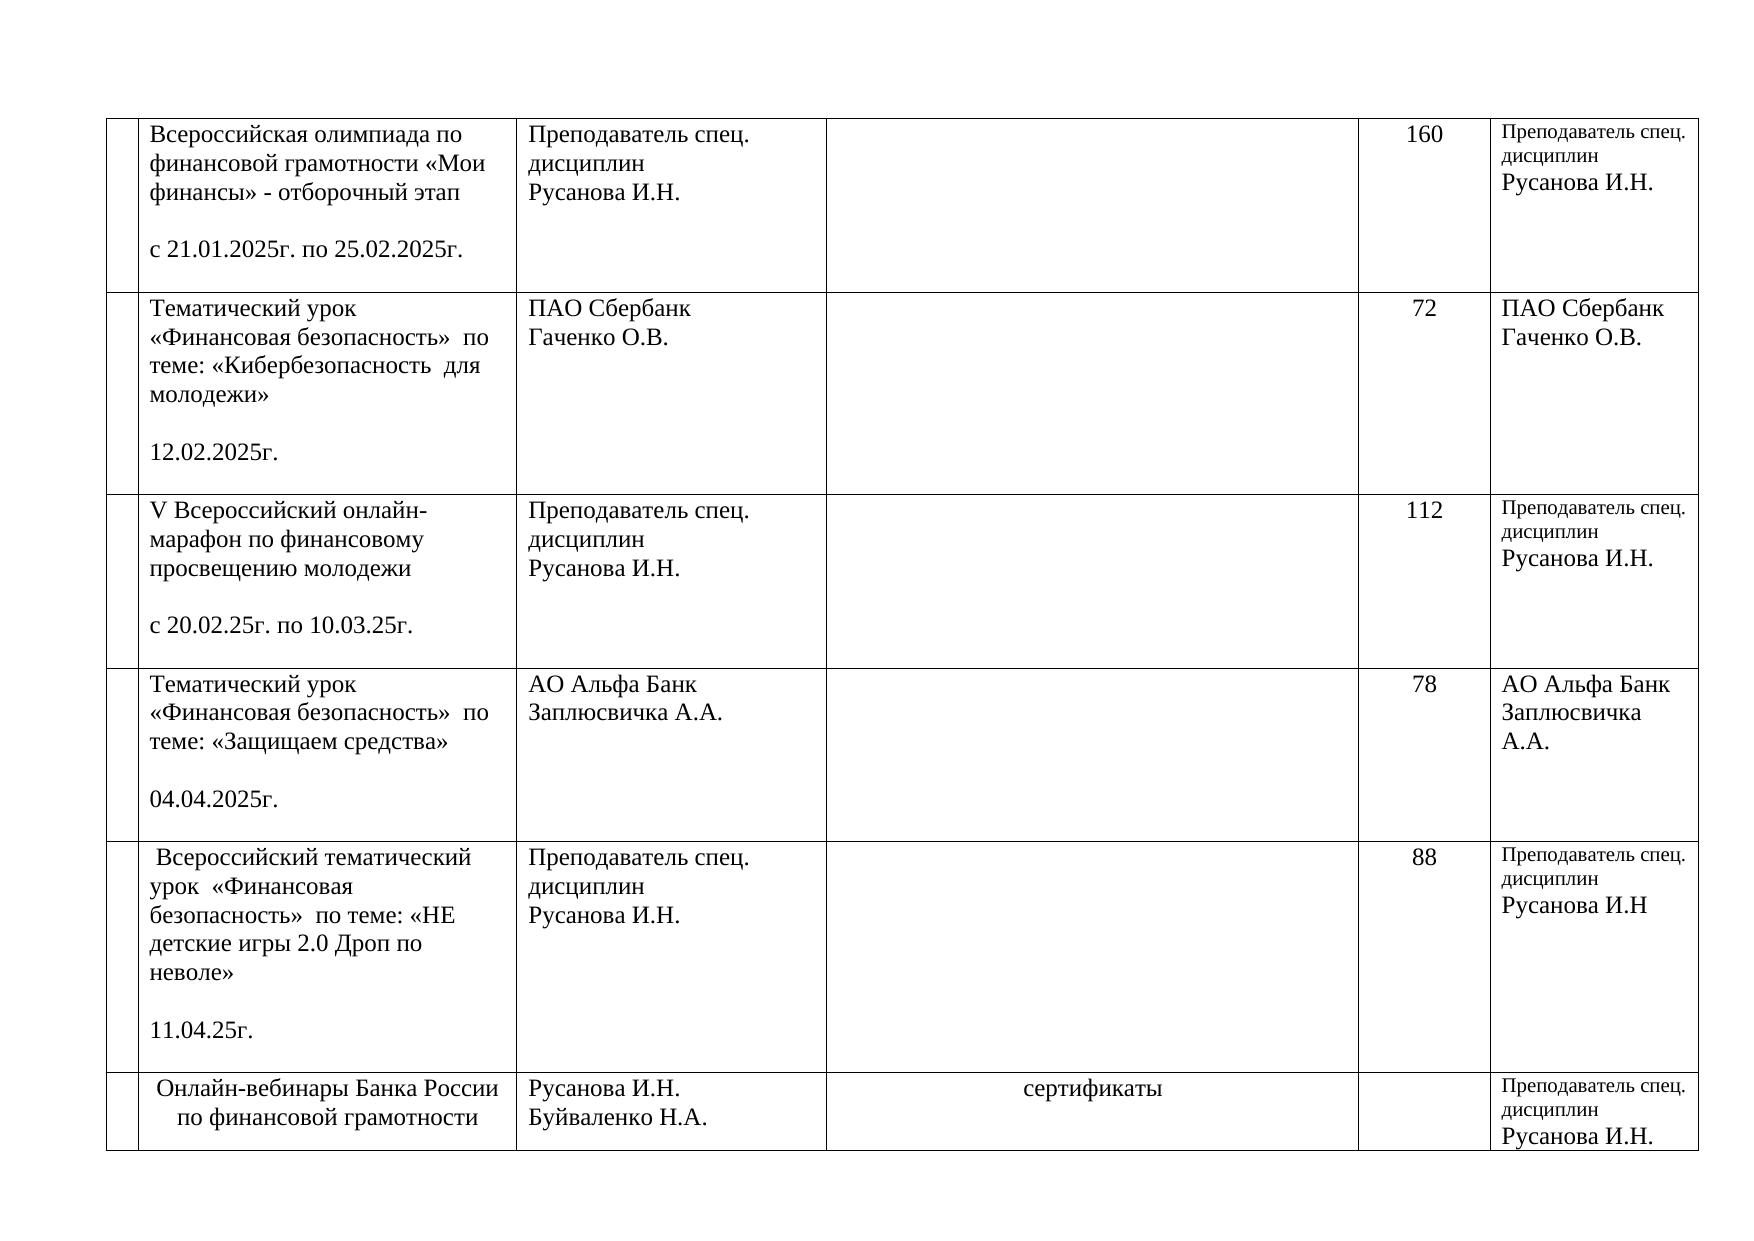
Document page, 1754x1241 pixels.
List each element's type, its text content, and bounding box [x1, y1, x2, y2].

table_cell Тематический урок «Финансовая безопасность» по теме: «Защищаем средства» 04.04.2025г. [139, 669, 516, 841]
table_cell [139, 1073, 516, 1150]
table_cell [827, 669, 1358, 841]
table_cell 88 [1359, 842, 1490, 1072]
table_cell V Всероссийский онлайн-марафон по финансовому просвещению молодежи с 20.02.25г. по 10.03.25г. [139, 495, 516, 668]
table_cell 160 [1359, 119, 1490, 292]
table_cell Преподаватель спец. дисциплин Русанова И.Н [1491, 842, 1698, 1072]
table_cell 72 [1359, 293, 1490, 494]
table_cell Преподаватель спец. дисциплин Русанова И.Н. [1491, 495, 1698, 668]
table_cell [107, 119, 138, 292]
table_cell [1491, 1073, 1698, 1150]
table_cell [827, 495, 1358, 668]
table_cell [827, 293, 1358, 494]
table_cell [1491, 119, 1698, 292]
table_cell [107, 669, 138, 841]
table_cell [517, 119, 826, 292]
table_cell Преподаватель спец. дисциплин Русанова И.Н. [517, 495, 826, 668]
table_cell Всероссийский тематический урок «Финансовая безопасность» по теме: «НЕ детские игры 2.0 Дроп по неволе» 11.04.25г. [139, 842, 516, 1072]
table_cell Преподаватель спец. дисциплин Русанова И.Н. [517, 842, 826, 1072]
table_cell [107, 495, 138, 668]
table_cell сертификаты [827, 1073, 1358, 1150]
table_cell АО Альфа Банк Заплюсвичка А.А. [517, 669, 826, 841]
table_cell 112 [1359, 495, 1490, 668]
table_cell [107, 1073, 138, 1150]
table_cell ПАО Сбербанк Гаченко О.В. [517, 293, 826, 494]
table_cell АО Альфа Банк Заплюсвичка А.А. [1491, 669, 1698, 841]
table_cell Всероссийская олимпиада по финансовой грамотности «Мои финансы» - отборочный этап с 21.01.2025г. по 25.02.2025г. [139, 119, 516, 292]
table_cell 78 [1359, 669, 1490, 841]
table_cell ПАО Сбербанк Гаченко О.В. [1491, 293, 1698, 494]
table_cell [517, 1073, 826, 1150]
table_cell Тематический урок «Финансовая безопасность» по теме: «Кибербезопасность для молодежи» 12.02.2025г. [139, 293, 516, 494]
table_cell [1359, 1073, 1490, 1150]
table_cell [107, 293, 138, 494]
table_cell [827, 119, 1358, 292]
table_cell [107, 842, 138, 1072]
table_cell [827, 842, 1358, 1072]
